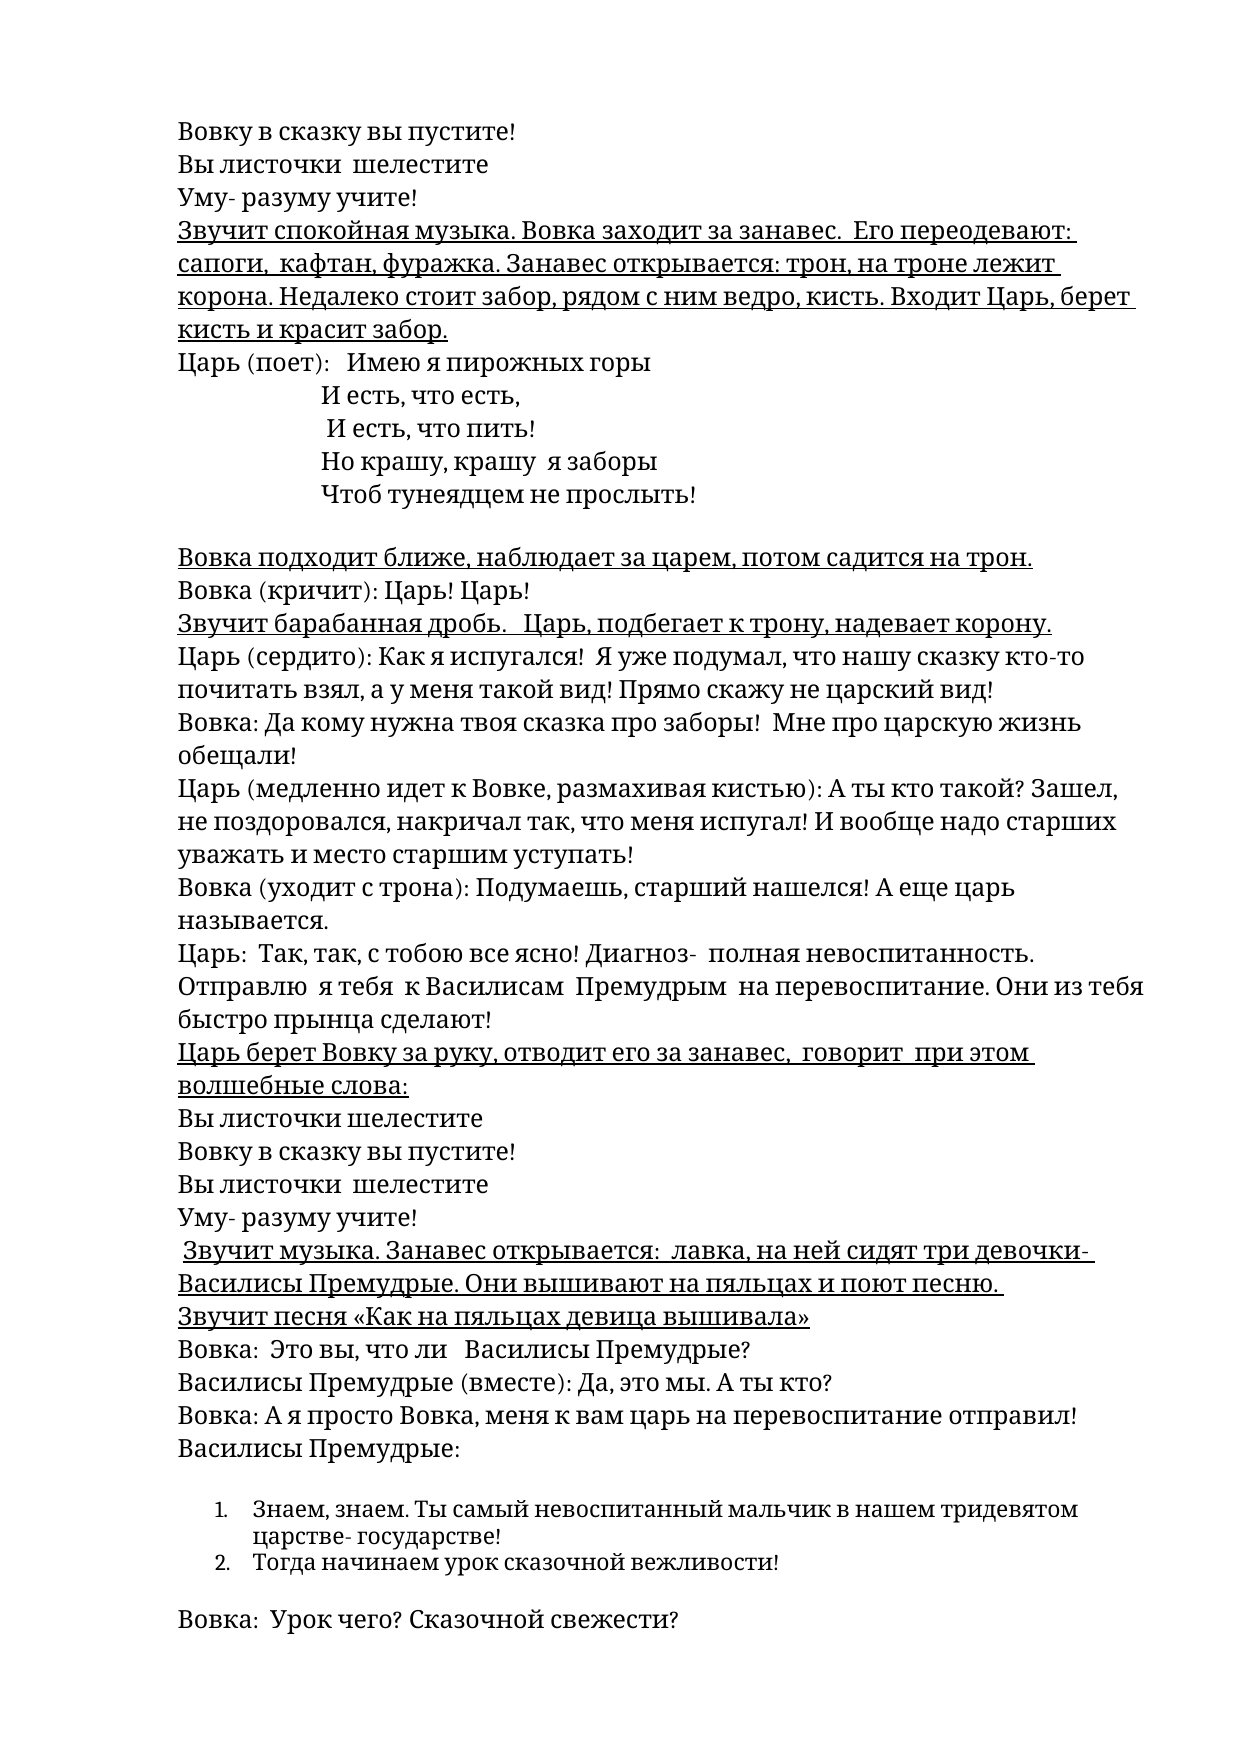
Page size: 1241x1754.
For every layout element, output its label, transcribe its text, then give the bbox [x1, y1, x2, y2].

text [177, 118, 1152, 510]
text Вовка подходит ближе, наблюдает за царем, потом садится на трон. Вовка (кричит): Царь! Царь! Звучит барабанная дробь. Царь, подбегает к трону, надевает корону. Царь (сердито): Как я испугался! Я уже подумал, что нашу сказку кто-то почитать взял, а у меня такой вид! Прямо скажу не царский вид! Вовка: Да кому нужна твоя сказка про заборы! Мне про царскую жизнь обещали! Царь (медленно идет к Вовке, размахивая кистью): А ты кто такой? Зашел, не поздоровался, накричал так, что меня испугал! И вообще надо старших уважать и место старшим уступать! Вовка (уходит с трона): Подумаешь, старший нашелся! А еще царь называется. Царь: Так, так, с тобою все ясно! Диагноз- полная невоспитанность. Отправлю я тебя к Василисам Премудрым на перевоспитание. Они из тебя быстро прынца сделают! Царь берет Вовку за руку, отводит его за занавес, говорит при этом волшебные слова: Вы листочки шелестите Вовку в сказку вы пустите! Вы листочки шелестите Уму- разуму учите! Звучит музыка. Занавес открывается: лавка, на ней сидят три девочки- Василисы Премудрые. Они вышивают на пяльцах и поют песню. Звучит песня «Как на пяльцах девица вышивала» Вовка: Это вы, что ли Василисы Премудрые? Василисы Премудрые (вместе): Да, это мы. А ты кто? Вовка: А я просто Вовка, меня к вам царь на перевоспитание отправил! Василисы Премудрые: [177, 543, 1152, 1464]
text Вовка: Урок чего? Сказочной свежести? [177, 1606, 1152, 1634]
list Знаем, знаем. Ты самый невоспитанный мальчик в нашем тридевятом царстве- государстве! [215, 1497, 1152, 1550]
list Тогда начинаем урок сказочной вежливости! [215, 1550, 1152, 1576]
